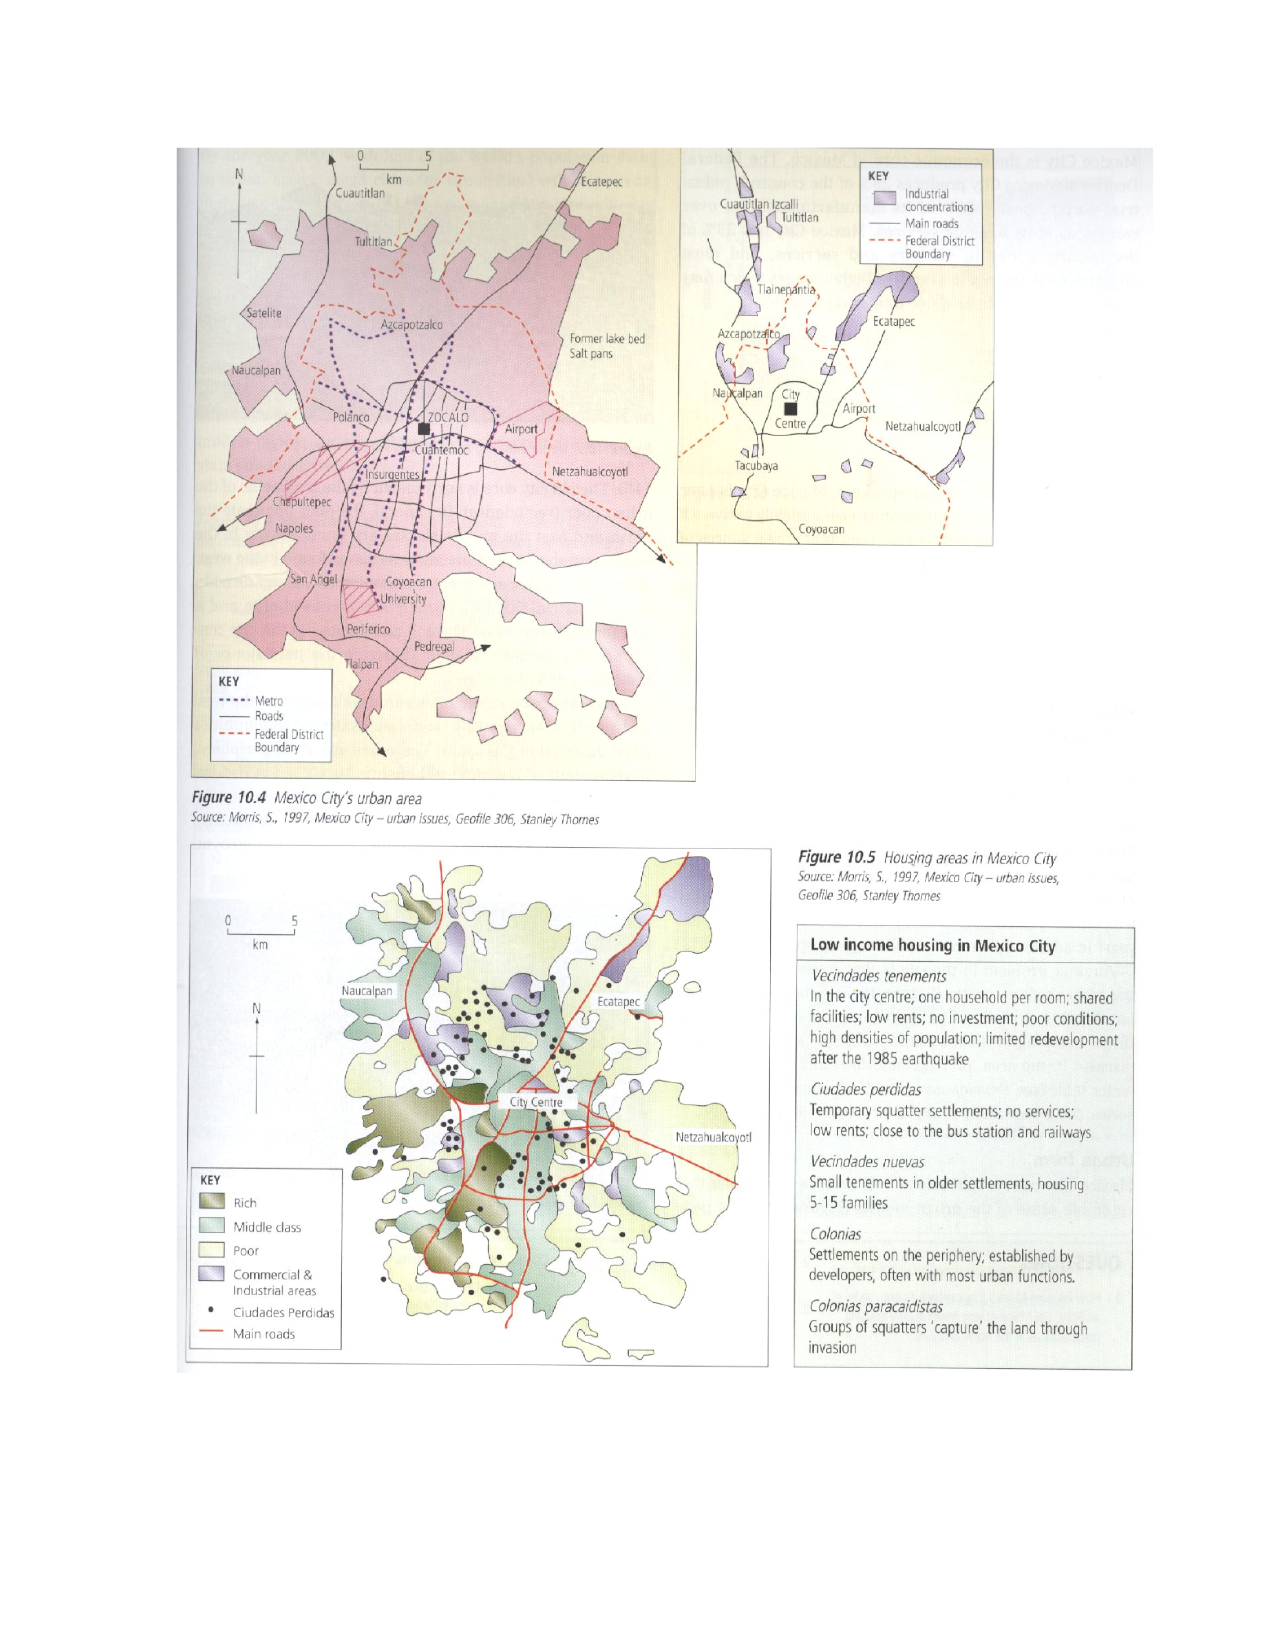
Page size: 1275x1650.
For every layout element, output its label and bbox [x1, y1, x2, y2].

picture [178, 149, 1154, 1373]
